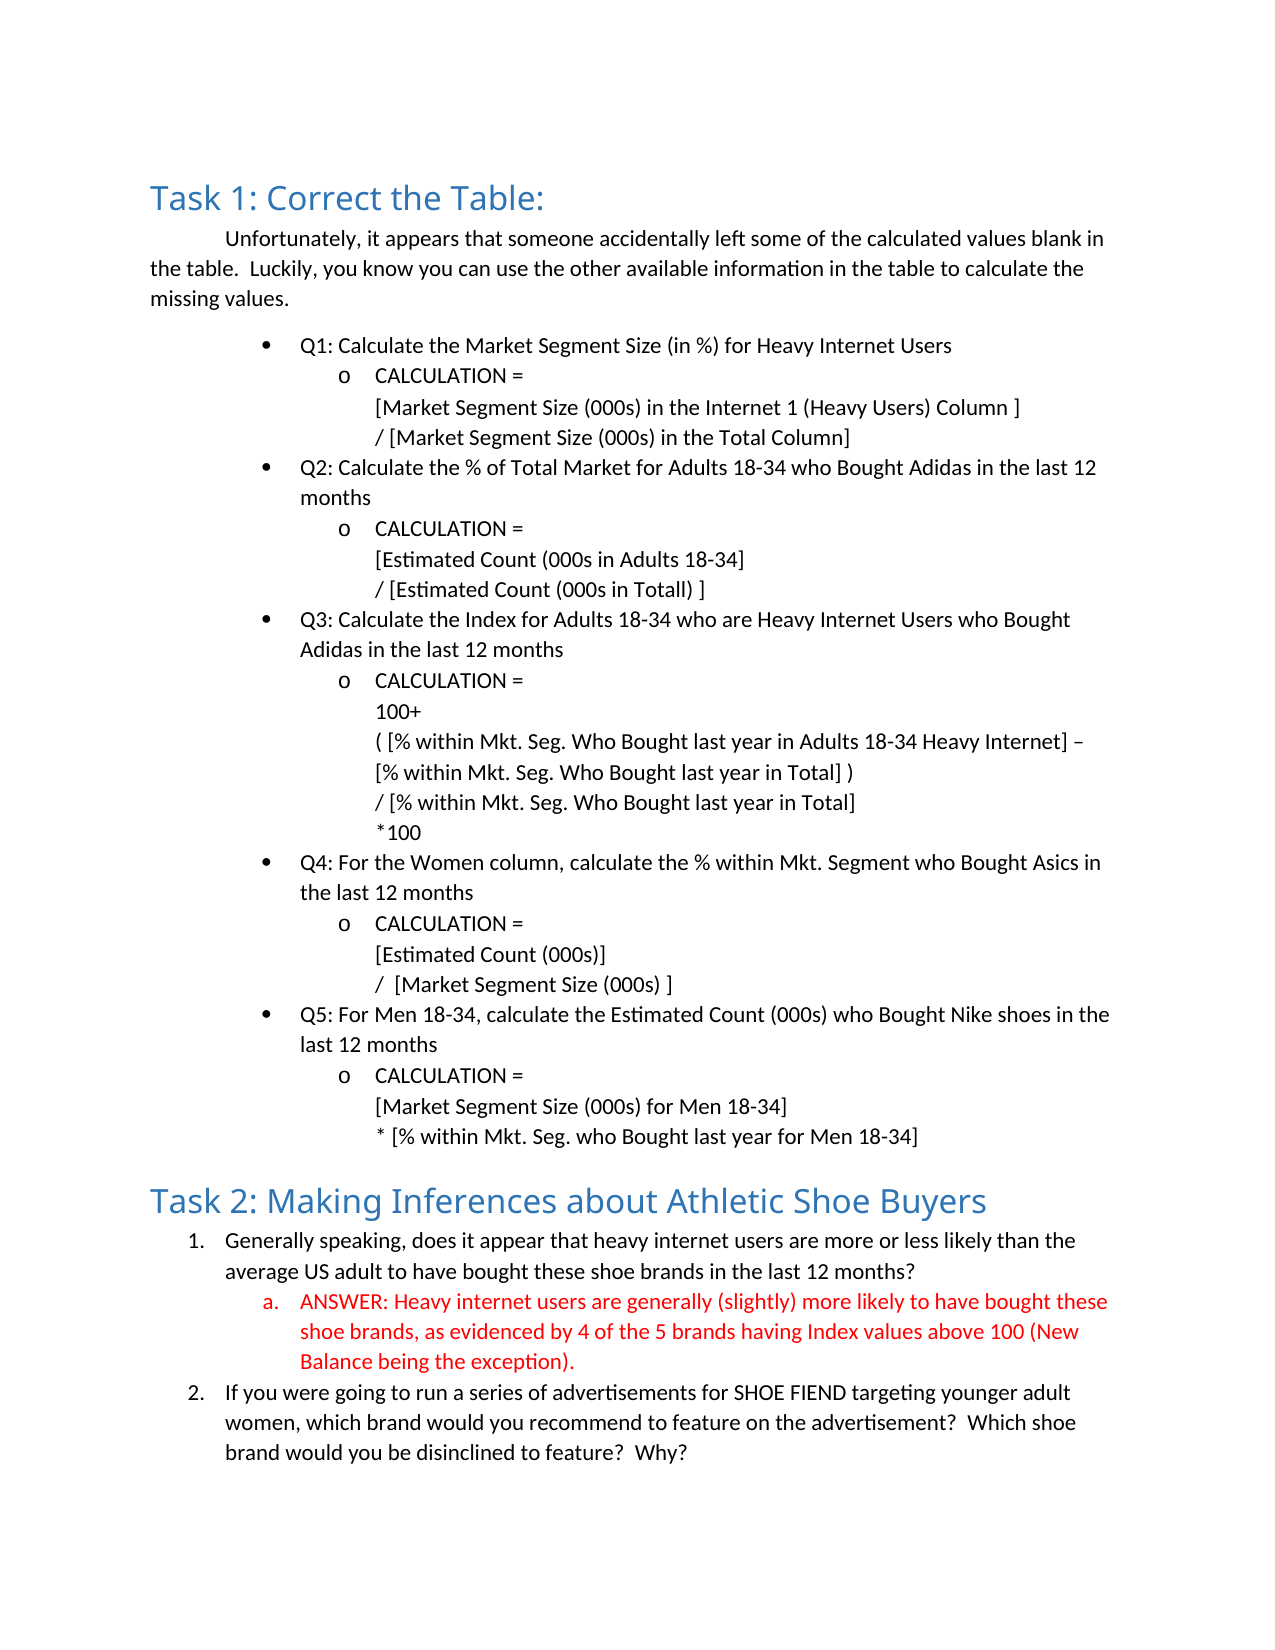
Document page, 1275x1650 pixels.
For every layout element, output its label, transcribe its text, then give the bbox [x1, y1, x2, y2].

list Q1: Calculate the Market Segment Size (in %) for Heavy Internet Users [262, 331, 1125, 359]
list CALCULATION = [Estimated Count (000s)] / [Market Segment Size (000s) ] [337, 909, 1125, 998]
list CALCULATION = [Market Segment Size (000s) for Men 18-34] * [% within Mkt. Seg. who Bought last year for Men 18-34] [337, 1061, 1125, 1150]
list Q3: Calculate the Index for Adults 18-34 who are Heavy Internet Users who Bought Adidas in the last 12 months [262, 605, 1125, 664]
list Generally speaking, does it appear that heavy internet users are more or less likely than the average US adult to have bought these shoe brands in the last 12 months? [187, 1227, 1125, 1285]
subtitle Task 2: Making Inferences about Athletic Shoe Buyers [150, 1178, 1125, 1223]
list If you were going to run a series of advertisements for SHOE FIEND targeting younger adult women, which brand would you recommend to feature on the advertisement? Which shoe brand would you be disinclined to feature? Why? [187, 1378, 1125, 1466]
text Unfortunately, it appears that someone accidentally left some of the calculated values blank in the table. Luckily, you know you can use the other available information in the table to calculate the missing values. [150, 224, 1125, 312]
list CALCULATION = [Estimated Count (000s in Adults 18-34] / [Estimated Count (000s in Totall) ] [337, 514, 1125, 603]
list ANSWER: Heavy internet users are generally (slightly) more likely to have bought these shoe brands, as evidenced by 4 of the 5 brands having Index values above 100 (New Balance being the exception). [262, 1287, 1125, 1375]
list CALCULATION = [Market Segment Size (000s) in the Internet 1 (Heavy Users) Column ] / [Market Segment Size (000s) in the Total Column] [337, 361, 1125, 451]
list Q2: Calculate the % of Total Market for Adults 18-34 who Bought Adidas in the last 12 months [262, 453, 1125, 511]
list CALCULATION = 100+ ( [% within Mkt. Seg. Who Bought last year in Adults 18-34 Heavy Internet] – [% within Mkt. Seg. Who Bought last year in Total] ) / [% within Mkt. Seg. Who Bought last year in Total] *100 [337, 666, 1125, 846]
list Q4: For the Women column, calculate the % within Mkt. Segment who Bought Asics in the last 12 months [262, 848, 1125, 906]
list Q5: For Men 18-34, calculate the Estimated Count (000s) who Bought Nike shoes in the last 12 months [262, 1000, 1125, 1059]
subtitle Task 1: Correct the Table: [150, 175, 1125, 220]
